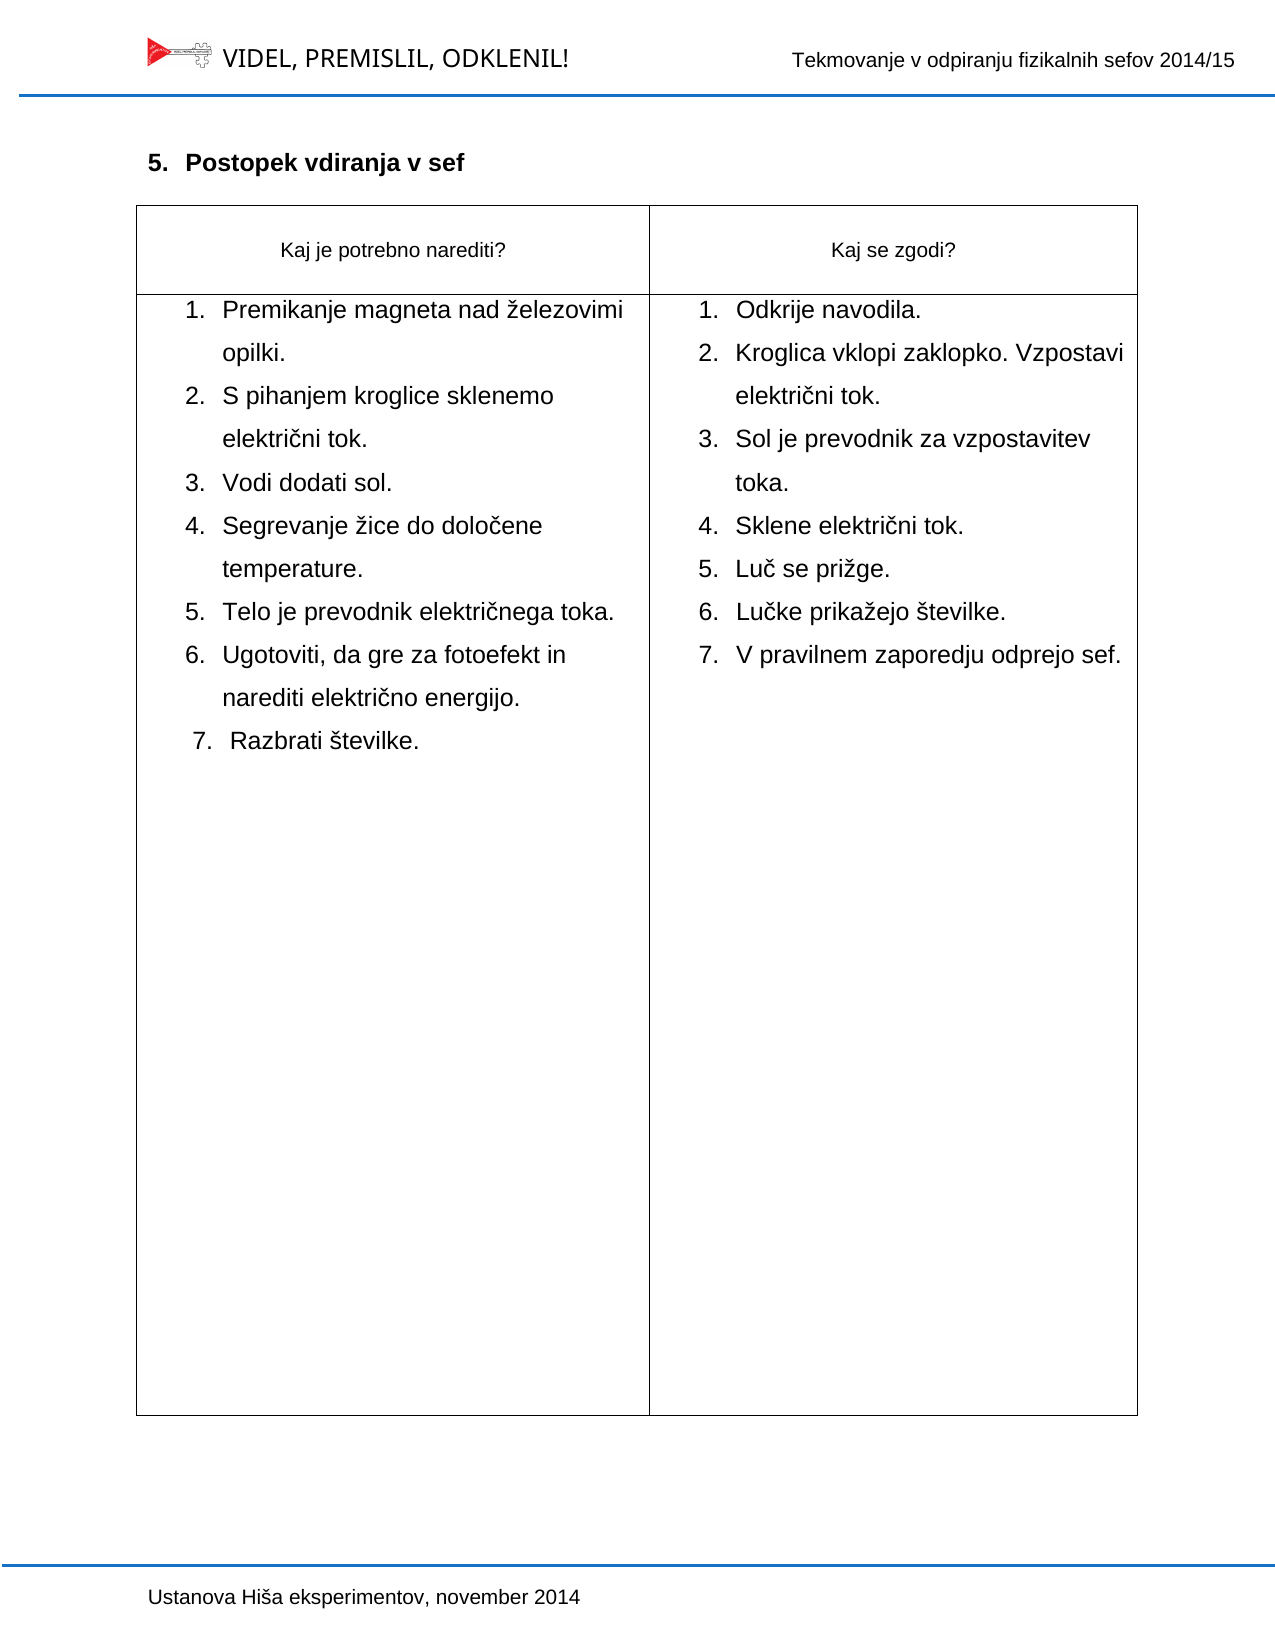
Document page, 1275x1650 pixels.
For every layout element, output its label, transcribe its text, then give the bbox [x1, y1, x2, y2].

table_cell Odkrije navodila. Kroglica vklopi zaklopko. Vzpostavi električni tok. Sol je prevodnik za vzpostavitev toka. Sklene električni tok. Luč se prižge. Lučke prikažejo številke. V pravilnem zaporedju odprejo sef. [650, 295, 1137, 1414]
table_header Kaj se zgodi? [650, 206, 1137, 294]
table_header Kaj je potrebno narediti? [137, 206, 649, 294]
list Postopek vdiranja v sef [148, 148, 1127, 176]
table_cell Premikanje magneta nad železovimi opilki. S pihanjem kroglice sklenemo električni tok. Vodi dodati sol. Segrevanje žice do določene temperature. Telo je prevodnik električnega toka. Ugotoviti, da gre za fotoefekt in narediti električno energijo. Razbrati številke. [137, 295, 649, 1414]
picture [147, 37, 212, 68]
